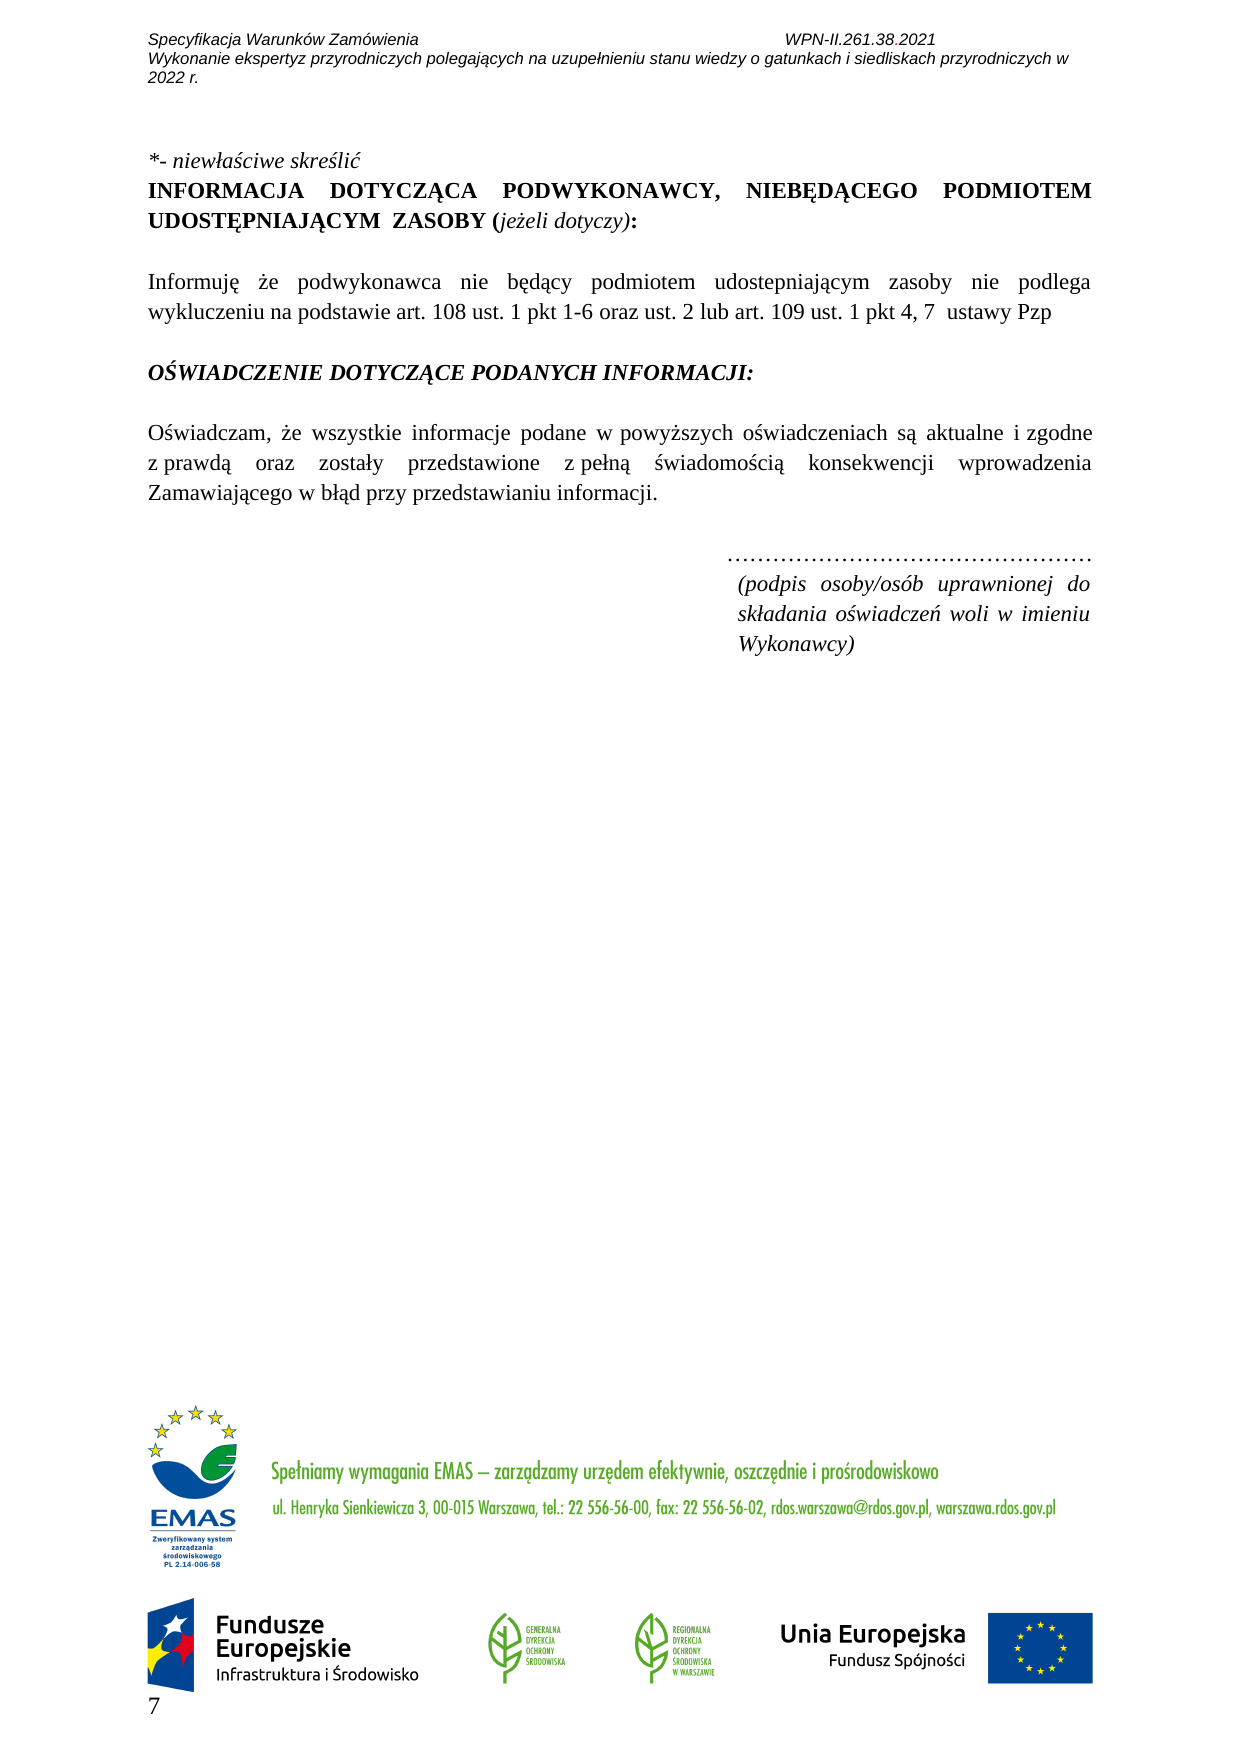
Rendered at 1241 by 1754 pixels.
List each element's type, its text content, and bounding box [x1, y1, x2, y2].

picture [147, 1598, 1093, 1692]
text Informuję że podwykonawca nie będący podmiotem udostepniającym zasoby nie podlega wykluczeniu na podstawie art. 108 ust. 1 pkt 1-6 oraz ust. 2 lub art. 109 ust. 1 pkt 4, 7 ustawy Pzp [148, 268, 1092, 324]
text *- niewłaściwe skreślić [148, 147, 1092, 173]
text Oświadczam, że wszystkie informacje podane w powyższych oświadczeniach są aktualne i zgodne z prawdą oraz zostały przedstawione z pełną świadomością konsekwencji wprowadzenia Zamawiającego w błąd przy przedstawianiu informacji. [148, 419, 1092, 506]
picture [147, 1404, 1063, 1570]
text INFORMACJA DOTYCZĄCA PODWYKONAWCY, NIEBĘDĄCEGO PODMIOTEM UDOSTĘPNIAJĄCYM ZASOBY (jeżeli dotyczy): [148, 177, 1092, 234]
text ………………………………………… [148, 540, 1092, 566]
text OŚWIADCZENIE DOTYCZĄCE PODANYCH INFORMACJI: [148, 358, 1092, 385]
text (podpis osoby/osób uprawnionej do składania oświadczeń woli w imieniu Wykonawcy) [738, 570, 1092, 657]
